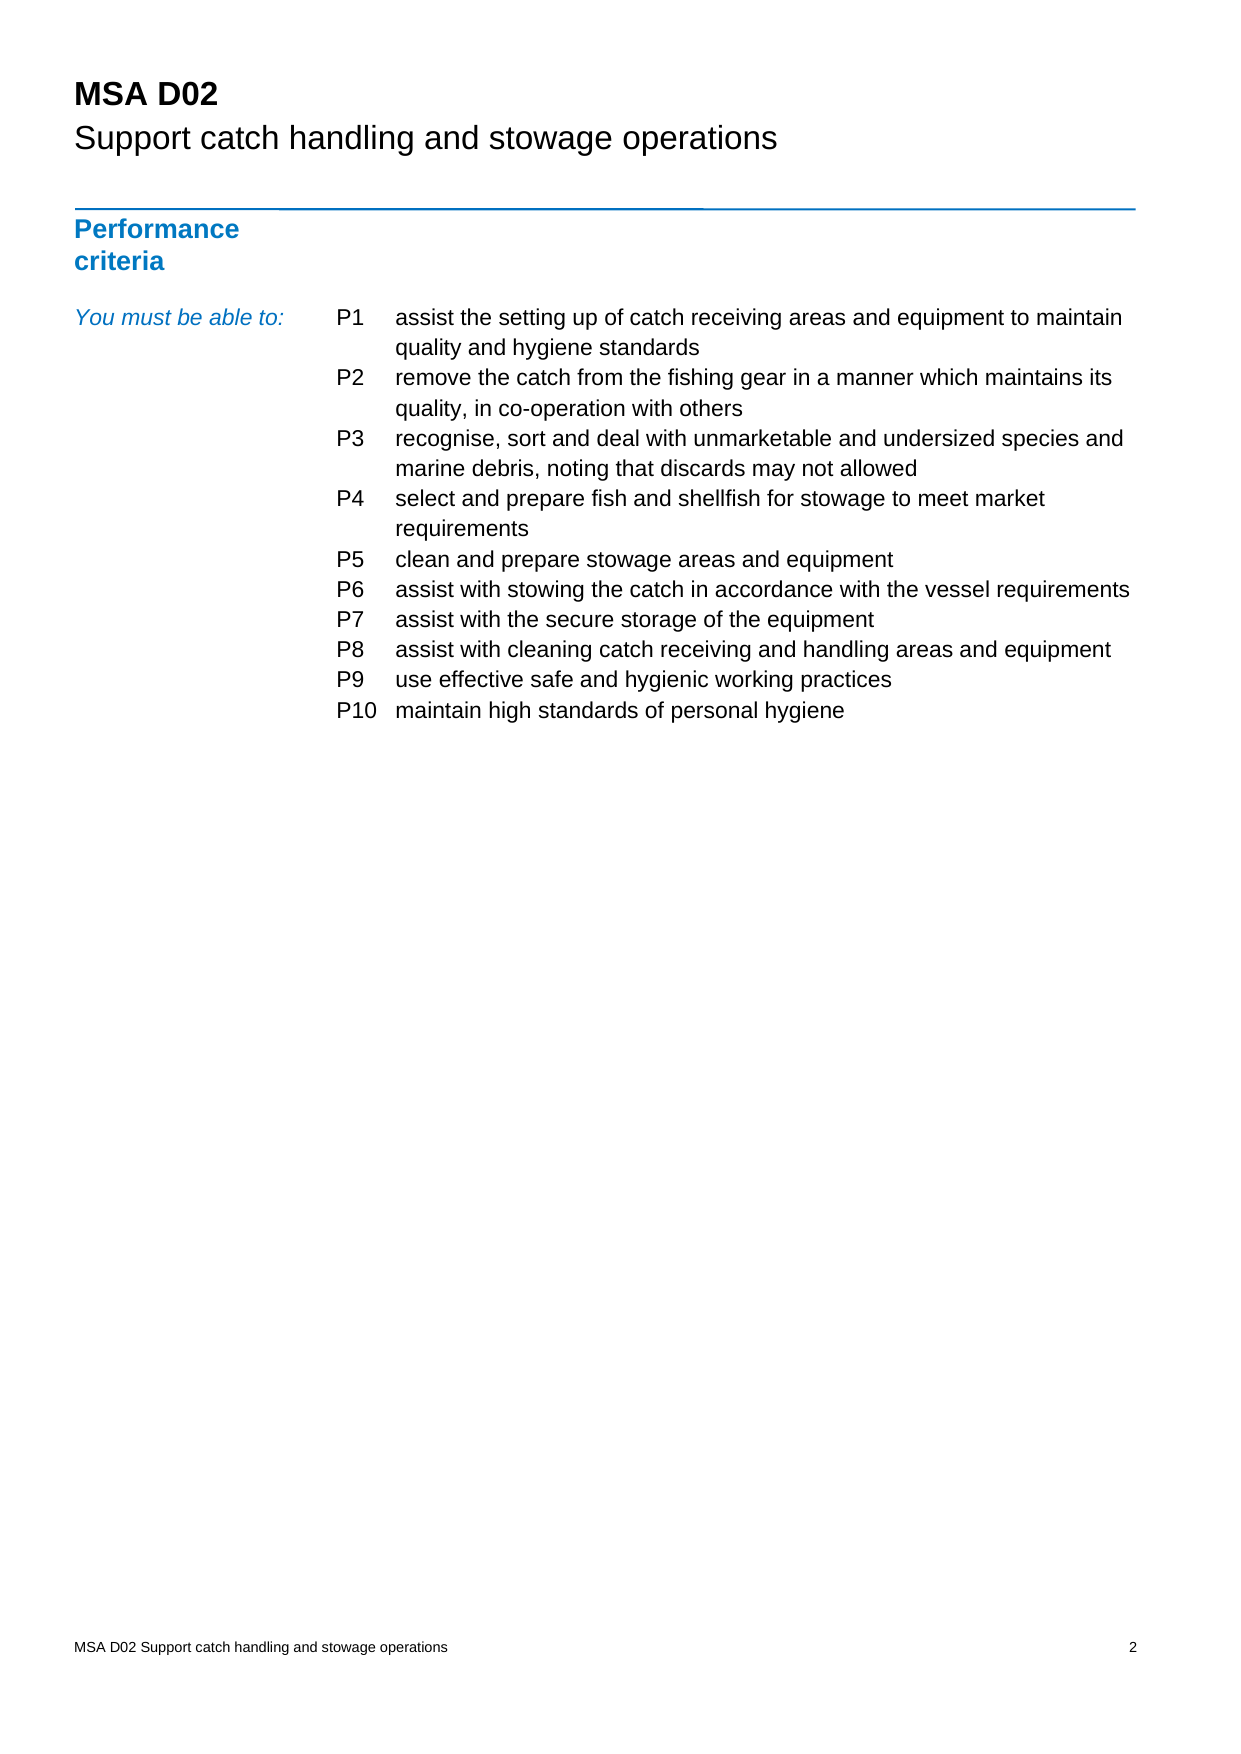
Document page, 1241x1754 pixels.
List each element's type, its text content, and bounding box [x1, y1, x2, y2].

table_header [63, 213, 325, 757]
table_header assist the setting up of catch receiving areas and equipment to maintain quality and hygiene standards remove the catch from the fishing gear in a manner which maintains its quality, in co-operation with others recognise, sort and deal with unmarketable and undersized species and marine debris, noting that discards may not allowed select and prepare fish and shellfish for stowage to meet market requirements clean and prepare stowage areas and equipment assist with stowing the catch in accordance with the vessel requirements assist with the secure storage of the equipment assist with cleaning catch receiving and handling areas and equipment use effective safe and hygienic working practices maintain high standards of personal hygiene [325, 213, 1148, 757]
